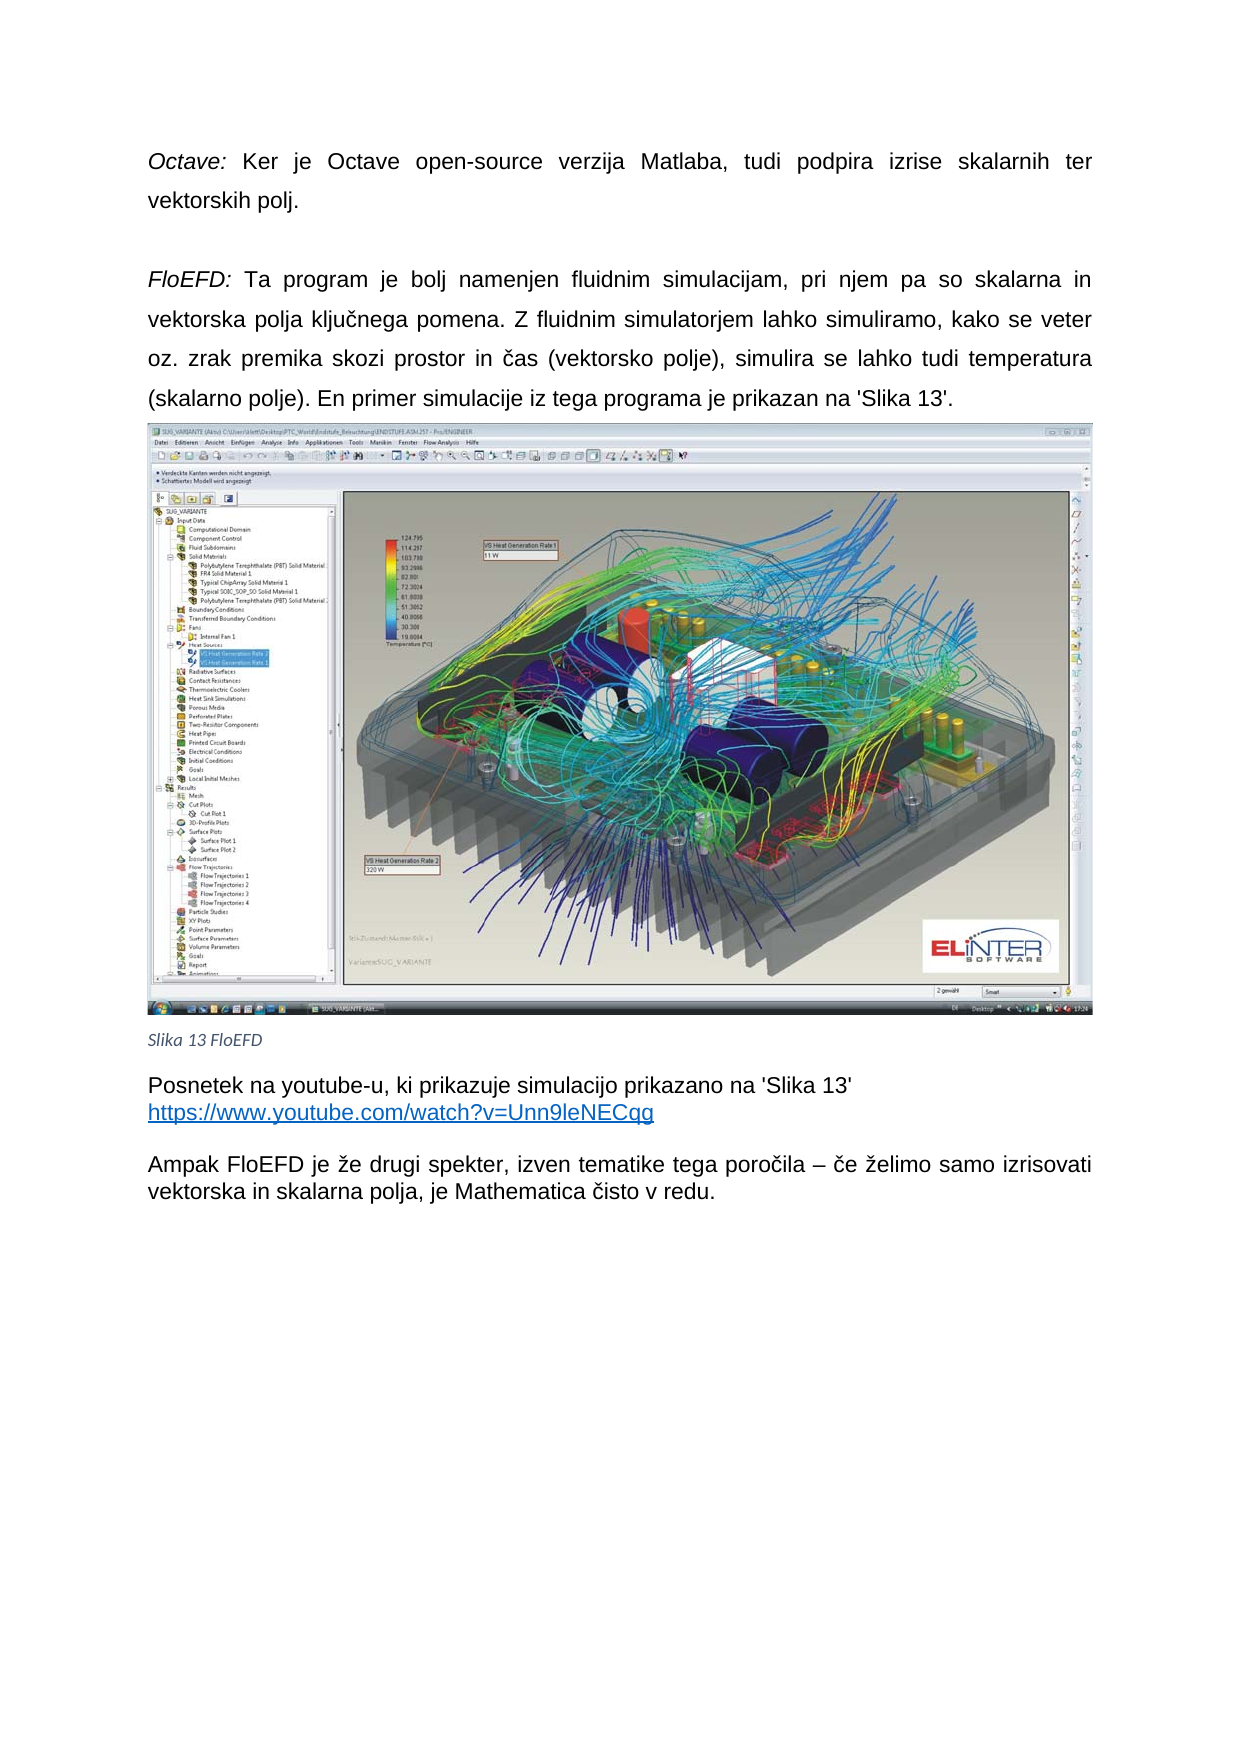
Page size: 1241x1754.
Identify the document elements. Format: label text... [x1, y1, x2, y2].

text https://www.youtube.com/watch?v=Unn9leNECqg [148, 1099, 1093, 1125]
text FloEFD: Ta program je bolj namenjen fluidnim simulacijam, pri njem pa so skalarna in vektorska polja ključnega pomena. Z fluidnim simulatorjem lahko simuliramo, kako se veter oz. zrak premika skozi prostor in čas (vektorsko polje), simulira se lahko tudi temperatura (skalarno polje). En primer simulacije iz tega programa je prikazan na 'Slika 13'. [148, 266, 1093, 411]
text Octave: Ker je Octave open-source verzija Matlaba, tudi podpira izrise skalarnih ter vektorskih polj. [148, 148, 1093, 213]
text Slika 13 FloEFD [148, 1028, 1093, 1051]
text Ampak FloEFD je že drugi spekter, izven tematike tega poročila – če želimo samo izrisovati vektorska in skalarna polja, je Mathematica čisto v redu. [148, 1151, 1093, 1204]
text Posnetek na youtube-u, ki prikazuje simulacijo prikazano na 'Slika 13' [148, 1072, 1093, 1099]
picture [147, 423, 1093, 1015]
